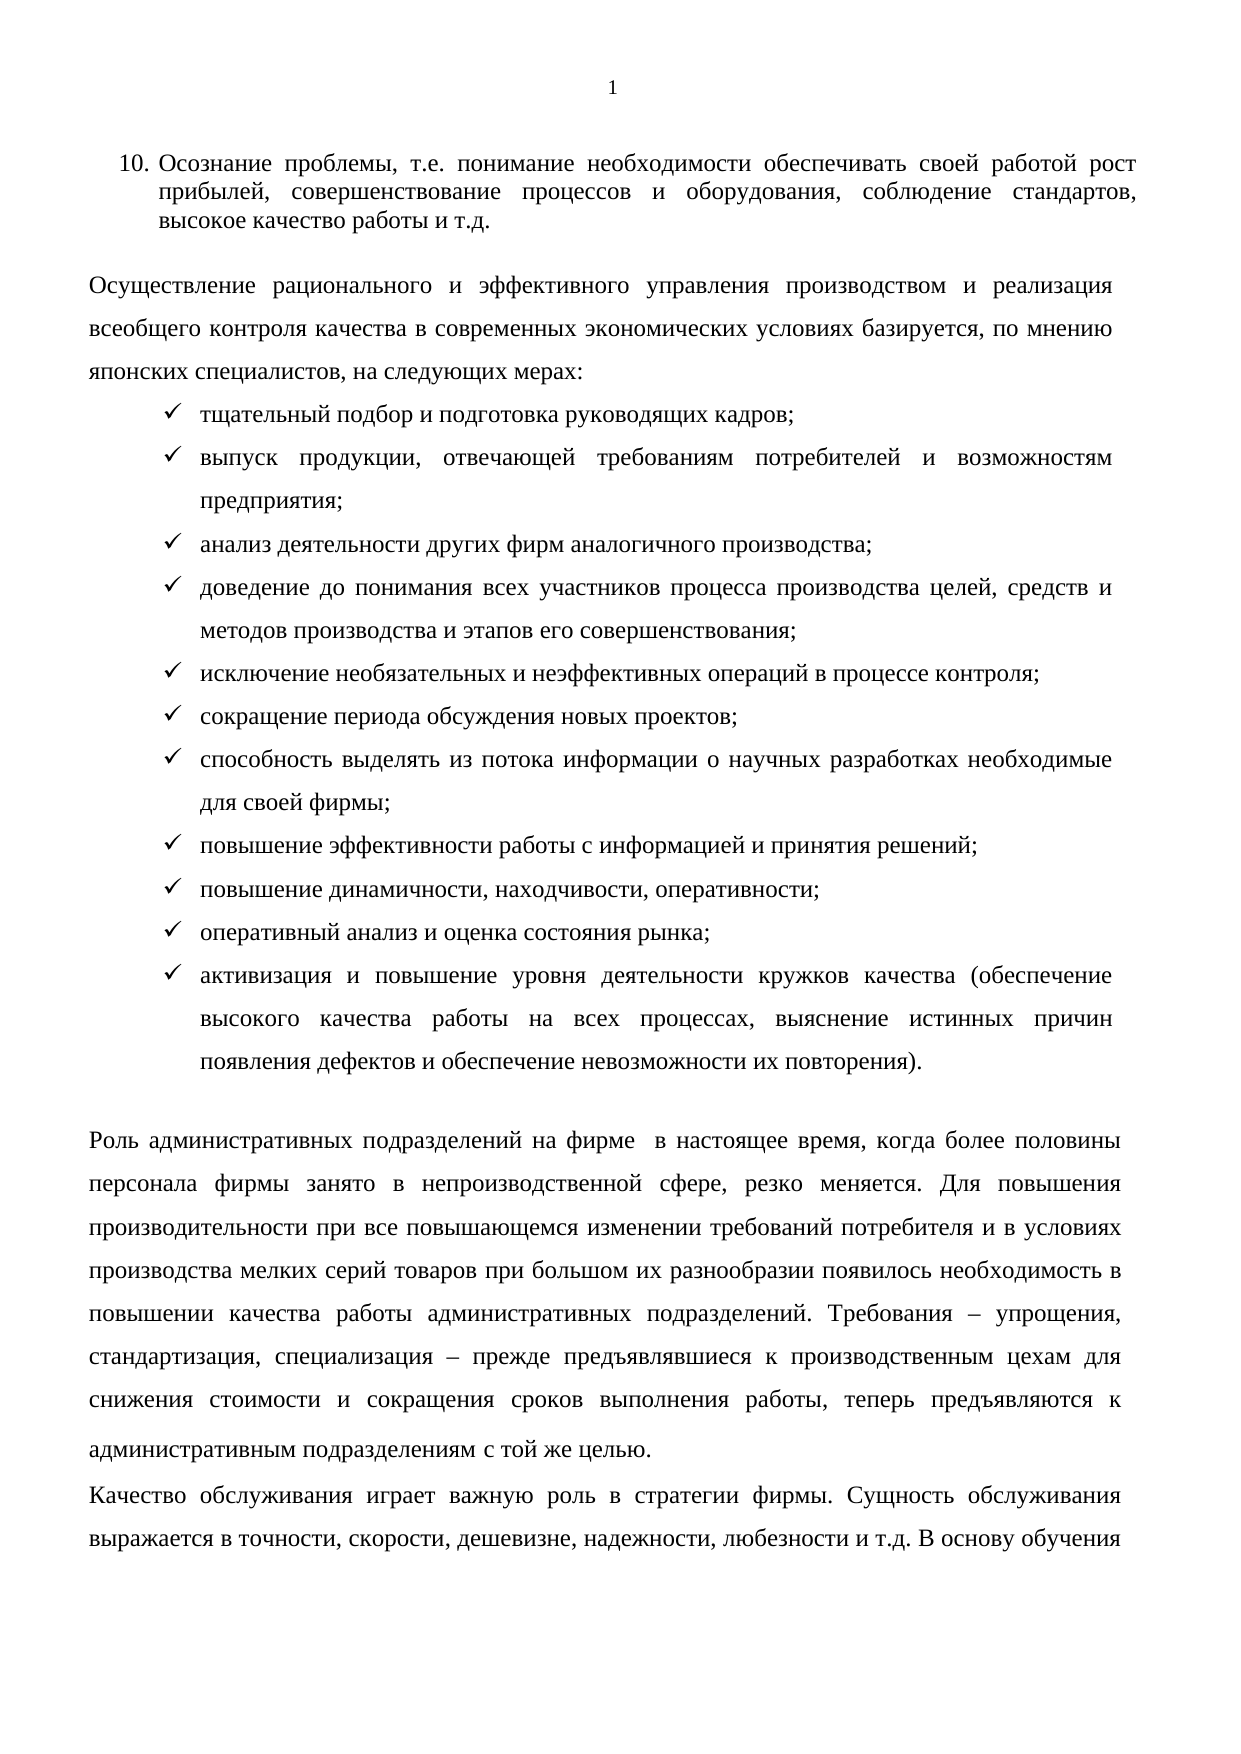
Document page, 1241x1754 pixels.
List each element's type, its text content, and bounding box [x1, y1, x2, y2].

list тщательный подбор и подготовка руководящих кадров; [162, 399, 1113, 428]
list способность выделять из потока информации о научных разработках необходимые для своей фирмы; [162, 744, 1113, 816]
list доведение до понимания всех участников процесса производства целей, средств и методов производства и этапов его совершенствования; [162, 572, 1113, 644]
list исключение необязательных и неэффективных операций в процессе контроля; [162, 658, 1113, 687]
list Осознание проблемы, т.е. понимание необходимости обеспечивать своей работой рост прибылей, совершенствование процессов и оборудования, соблюдение стандартов, высокое качество работы и т.д. [118, 148, 1137, 234]
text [89, 1480, 1122, 1552]
list сокращение периода обсуждения новых проектов; [162, 701, 1113, 730]
list повышение эффективности работы с информацией и принятия решений; [162, 831, 1113, 859]
list выпуск продукции, отвечающей требованиям потребителей и возможностям предприятия; [162, 442, 1113, 514]
list оперативный анализ и оценка состояния рынка; [162, 917, 1113, 946]
text Осуществление рационального и эффективного управления производством и реализация всеобщего контроля качества в современных экономических условиях базируется, по мнению японских специалистов, на следующих мерах: [89, 270, 1113, 385]
list активизация и повышение уровня деятельности кружков качества (обеспечение высокого качества работы на всех процессах, выяснение истинных причин появления дефектов и обеспечение невозможности их повторения). [162, 960, 1113, 1075]
list повышение динамичности, находчивости, оперативности; [162, 874, 1113, 902]
list анализ деятельности других фирм аналогичного производства; [162, 529, 1113, 557]
text Роль административных подразделений на фирме в настоящее время, когда более половины персонала фирмы занято в непроизводственной сфере, резко меняется. Для повышения производительности при все повышающемся изменении требований потребителя и в условиях производства мелких серий товаров при большом их разнообразии появилось необходимость в повышении качества работы административных подразделений. Требования – упрощения, стандартизация, специализация – прежде предъявлявшиеся к производственным цехам для снижения стоимости и сокращения сроков выполнения работы, теперь предъявляются к административным подразделениям с той же целью. [89, 1125, 1122, 1463]
